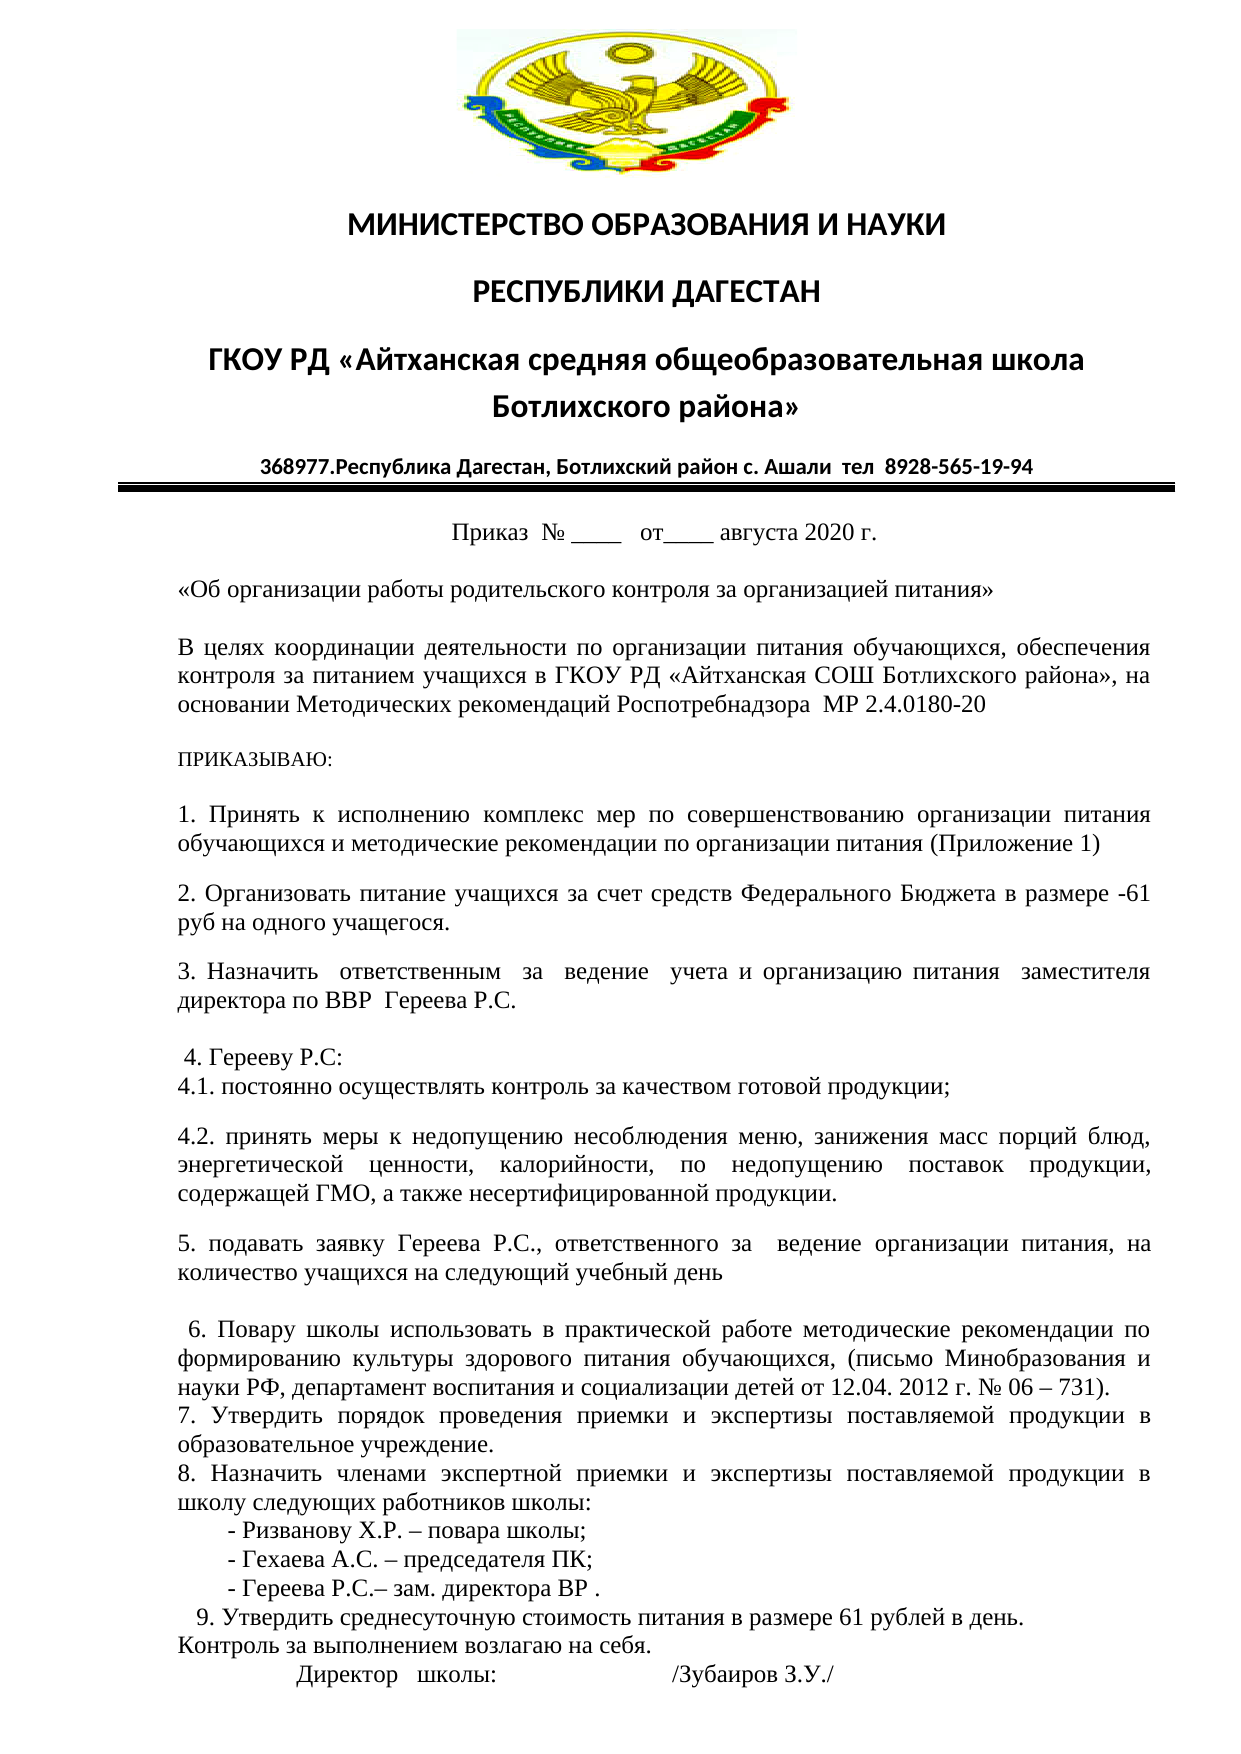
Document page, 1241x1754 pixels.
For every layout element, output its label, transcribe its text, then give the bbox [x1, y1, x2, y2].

text ГКОУ РД «Айтханская средняя общеобразовательная школа Ботлихского района» [118, 338, 1175, 425]
text Приказ № ____ от____ августа 2020 г. [177, 517, 1152, 545]
text 5. подавать заявку Гереева Р.С., ответственного за ведение организации питания, на количество учащихся на следующий учебный день [177, 1228, 1152, 1285]
text - Гереева Р.С.– зам. директора ВР . [177, 1573, 1152, 1602]
text Контроль за выполнением возлагаю на себя. [177, 1630, 1152, 1659]
text 9. Утвердить среднесуточную стоимость питания в размере 61 рублей в день. [177, 1602, 1152, 1630]
text 8. Назначить членами экспертной приемки и экспертизы поставляемой продукции в школу следующих работников школы: [177, 1458, 1152, 1515]
text - Ризванову Х.Р. – повара школы; [177, 1515, 1152, 1544]
picture [456, 29, 798, 178]
text В целях координации деятельности по организации питания обучающихся, обеспечения контроля за питанием учащихся в ГКОУ РД «Айтханская СОШ Ботлихского района», на основании Методических рекомендаций Роспотребнадзора МР 2.4.0180-20 [177, 632, 1152, 718]
text Директор школы: /Зубаиров З.У./ [177, 1659, 1152, 1688]
text РЕСПУБЛИКИ ДАГЕСТАН [118, 270, 1175, 311]
text 4.1. постоянно осуществлять контроль за качеством готовой продукции; [177, 1071, 1152, 1100]
text 368977.Республика Дагестан, Ботлихский район с. Ашали тел 8928-565-19-94 [118, 452, 1175, 482]
text министерство ОБРАЗОВАНИЯ И НАУКИ [118, 203, 1175, 243]
text 6. Повару школы использовать в практической работе методические рекомендации по формированию культуры здорового питания обучающихся, (письмо Минобразования и науки РФ, департамент воспитания и социализации детей от 12.04. . № 06 – 731). [177, 1314, 1152, 1400]
text 3. Назначить ответственным за ведение учета и организацию питания заместителя директора по ВВР Гереева Р.С. [177, 956, 1152, 1014]
text 7. Утвердить порядок проведения приемки и экспертизы поставляемой продукции в образовательное учреждение. [177, 1400, 1152, 1458]
text 1. Принять к исполнению комплекс мер по совершенствованию организации питания обучающихся и методические рекомендации по организации питания (Приложение 1) [177, 799, 1152, 857]
text - Гехаева А.С. – председателя ПК; [177, 1544, 1152, 1573]
text 2. Организовать питание учащихся за счет средств Федерального Бюджета в размере -61 руб на одного учащегося. [177, 878, 1152, 935]
text 4.2. принять меры к недопущению несоблюдения меню, занижения масс порций блюд, энергетической ценности, калорийности, по недопущению поставок продукции, содержащей ГМО, а также несертифицированной продукции. [177, 1121, 1152, 1207]
text «Об организации работы родительского контроля за организацией питания» [177, 574, 1152, 603]
text ПРИКАЗЫВАЮ: [177, 747, 1152, 771]
text 4. Герееву Р.С: [177, 1042, 1152, 1071]
